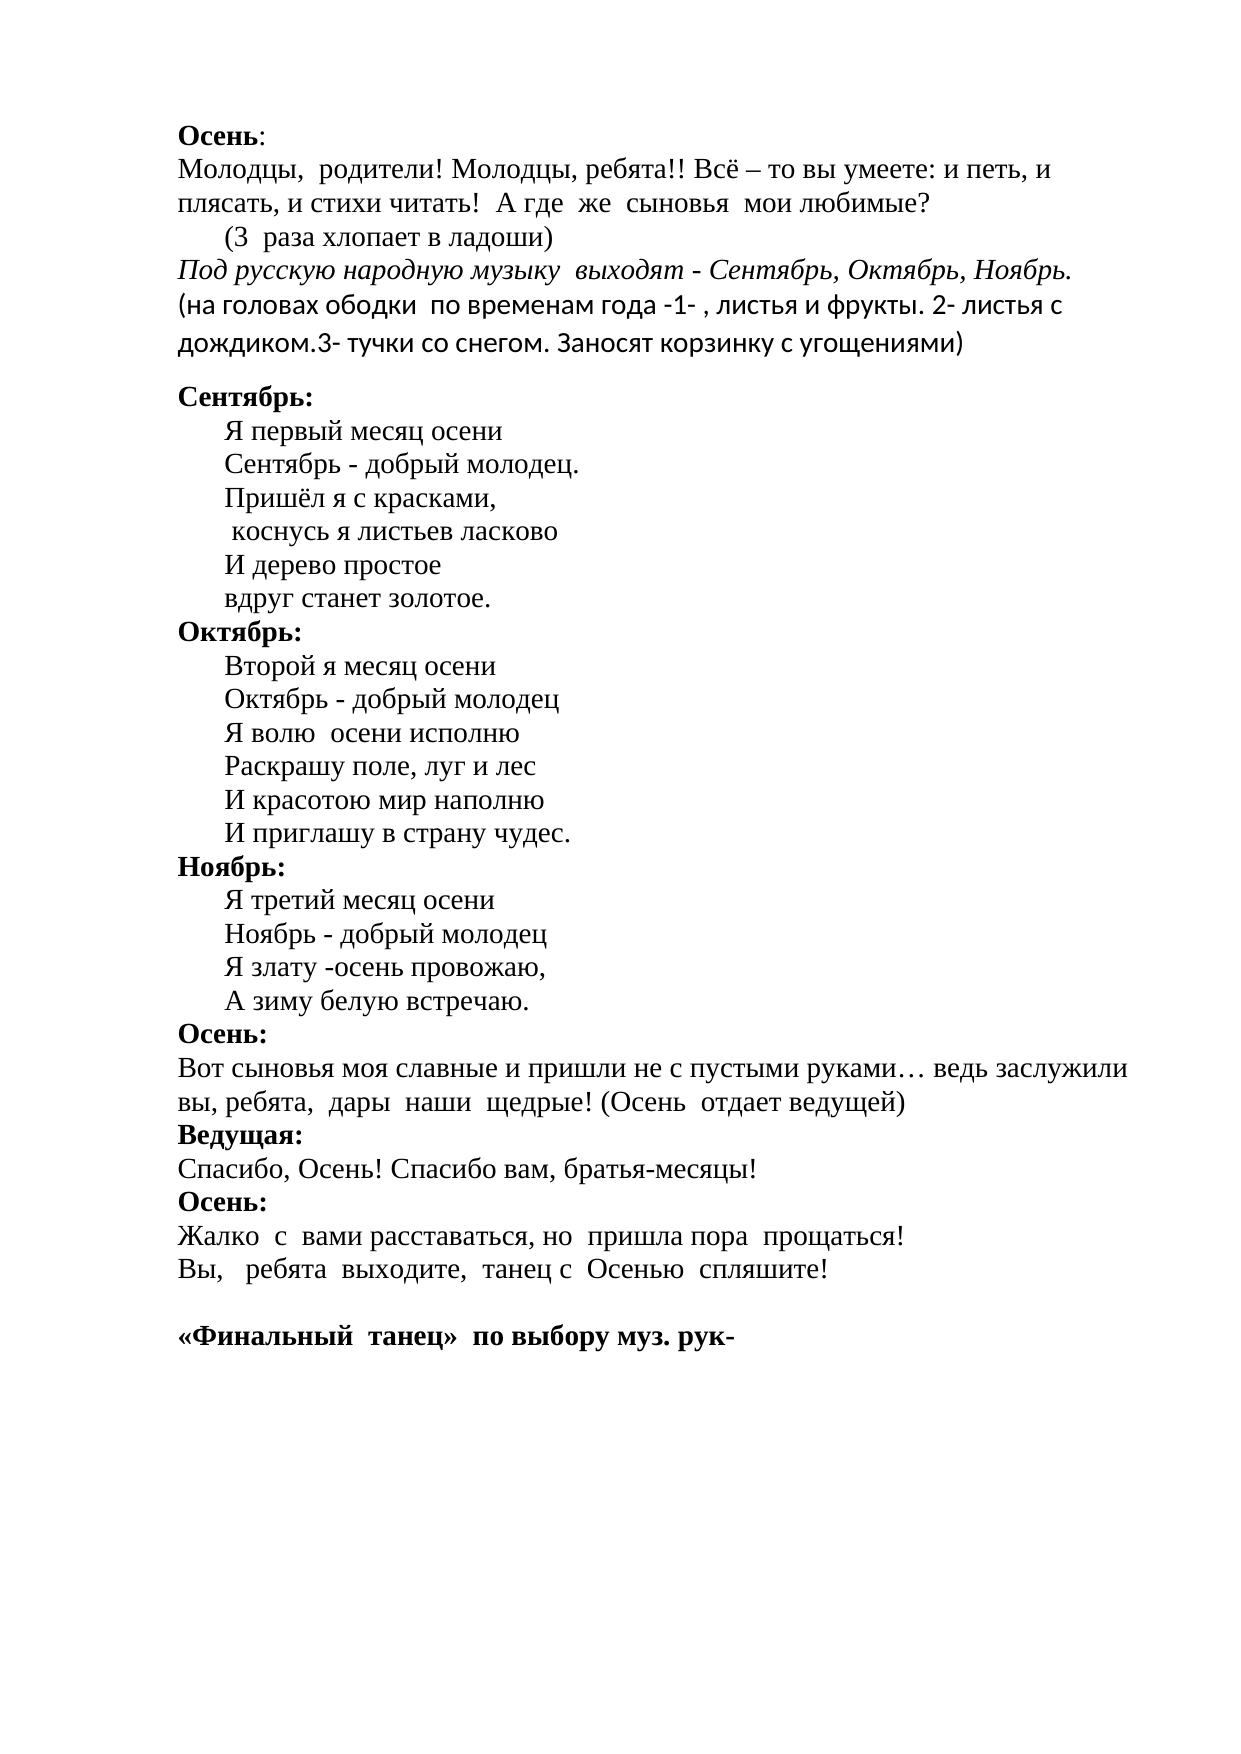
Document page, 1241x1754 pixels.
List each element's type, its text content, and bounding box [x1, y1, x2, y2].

text коснусь я листьев ласково [177, 513, 1152, 547]
text Пришёл я с красками, [177, 480, 1152, 513]
text «Финальный танец» по выбору муз. рук- [177, 1318, 1152, 1352]
text Жалко с вами расставаться, но пришла пора прощаться! [177, 1218, 1152, 1251]
text Вы, ребята выходите, танец с Осенью спляшите! [177, 1251, 1152, 1285]
text Осень: [177, 1017, 1152, 1050]
text Сентябрь - добрый молодец. [177, 446, 1152, 480]
text Сентябрь: [177, 379, 1152, 413]
text Ноябрь - добрый молодец [177, 916, 1152, 949]
text (3 раза хлопает в ладоши) [177, 219, 1152, 252]
text Я злату -осень провожаю, [177, 949, 1152, 983]
text Ведущая: [177, 1117, 1152, 1151]
text А зиму белую встречаю. [177, 983, 1152, 1017]
text Под русскую народную музыку выходят - Сентябрь, Октябрь, Ноябрь. [177, 252, 1152, 286]
text (на головах ободки по временам года -1- , листья и фрукты. 2- листья с дождиком.3- тучки со снегом. Заносят корзинку с угощениями) [177, 286, 1152, 360]
text Молодцы, родители! Молодцы, ребята!! Всё – то вы умеете: и петь, и плясать, и стихи читать! А где же сыновья мои любимые? [177, 152, 1152, 219]
text Я волю осени исполню [177, 715, 1152, 748]
text Раскрашу поле, луг и лес [177, 748, 1152, 782]
text Ноябрь: [177, 849, 1152, 882]
text Октябрь - добрый молодец [177, 681, 1152, 715]
text Осень: [177, 1184, 1152, 1218]
text И красотою мир наполню [177, 782, 1152, 815]
text И дерево простое [177, 547, 1152, 581]
text вдруг станет золотое. [177, 581, 1152, 614]
text Вот сыновья моя славные и пришли не с пустыми руками… ведь заслужили вы, ребята, дары наши щедрые! (Осень отдает ведущей) [177, 1050, 1152, 1117]
text Осень: [177, 118, 1152, 152]
text Второй я месяц осени [177, 648, 1152, 681]
text И приглашу в страну чудес. [177, 815, 1152, 849]
text Спасибо, Осень! Спасибо вам, братья-месяцы! [177, 1151, 1152, 1184]
text Я третий месяц осени [177, 882, 1152, 916]
text Я первый месяц осени [177, 413, 1152, 446]
text Октябрь: [177, 614, 1152, 648]
